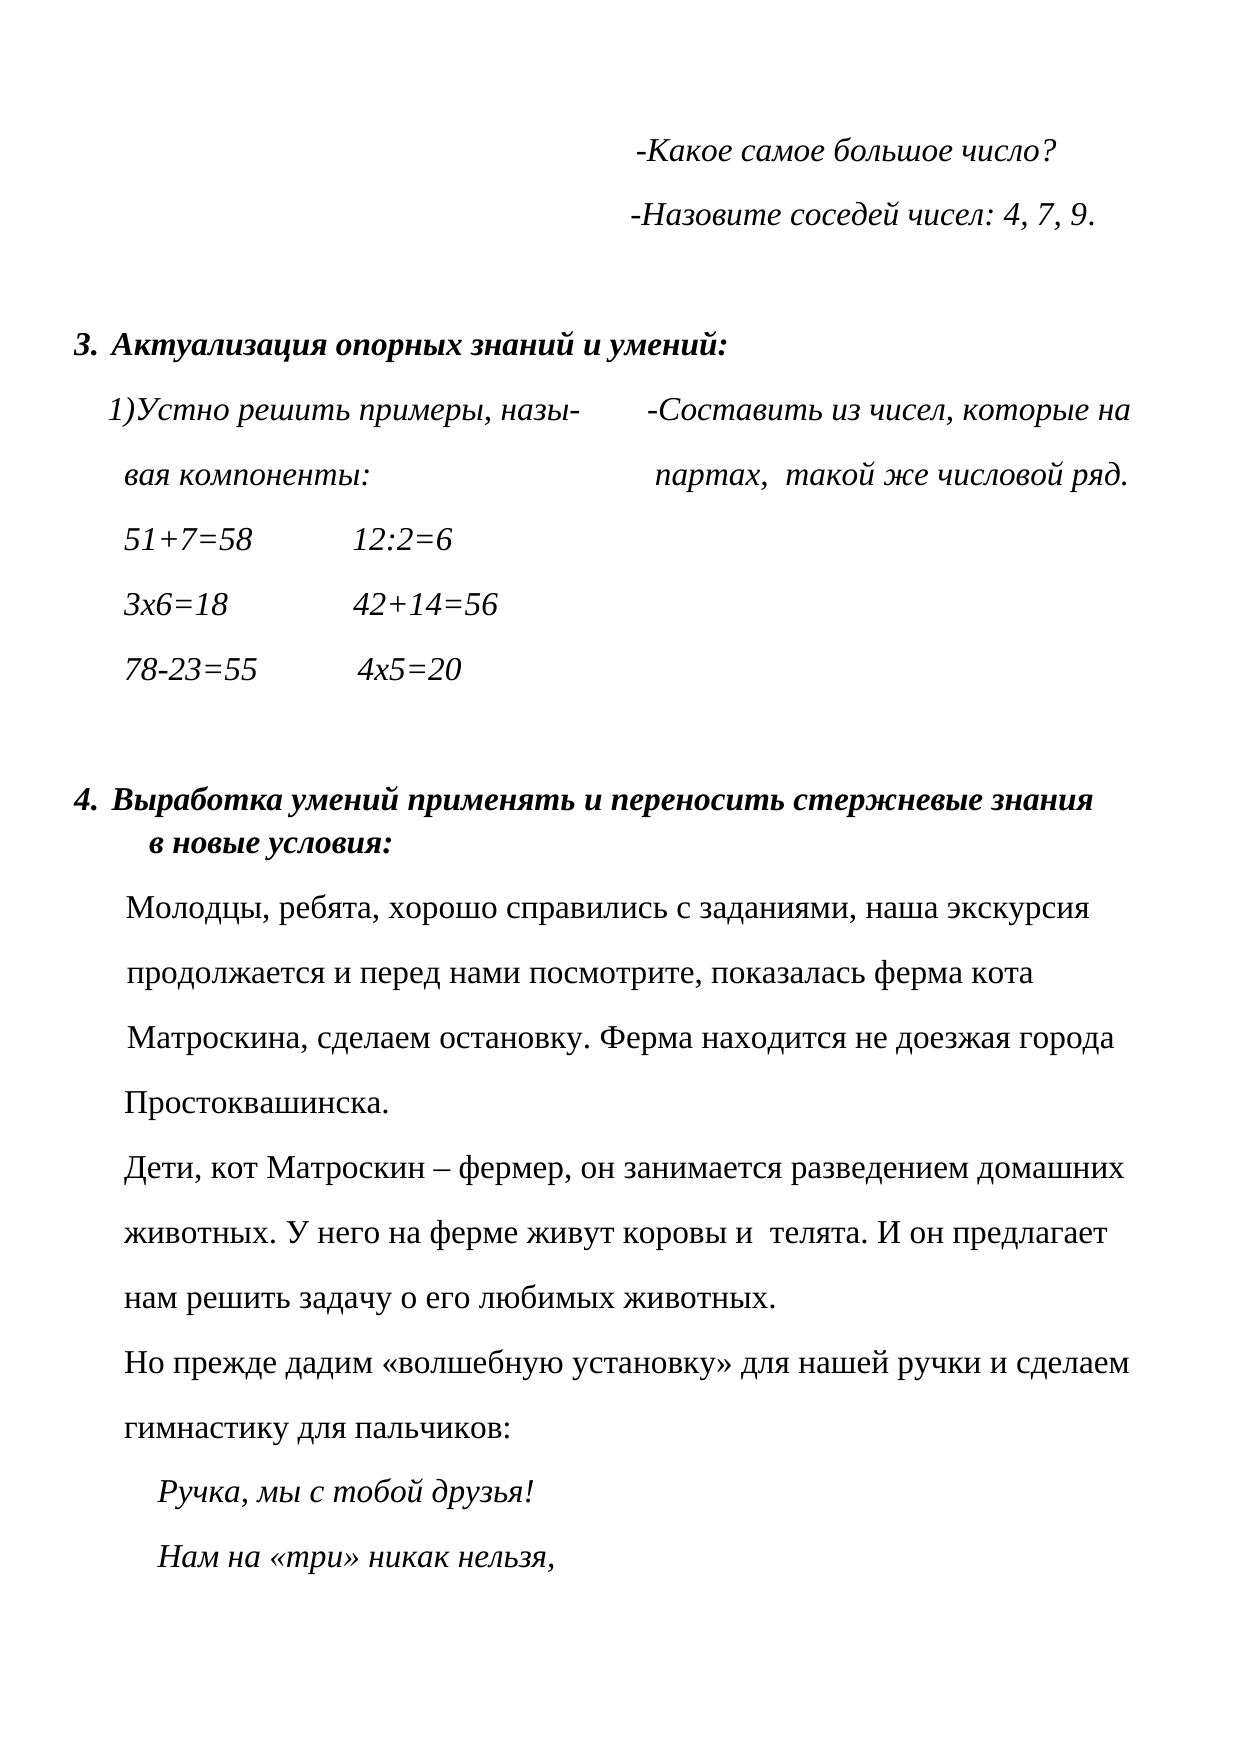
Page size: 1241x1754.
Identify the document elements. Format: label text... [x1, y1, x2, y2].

text Но прежде дадим «волшебную установку» для нашей ручки и сделаем [74, 1342, 1152, 1380]
text 78-23=55 4х5=20 [74, 649, 1152, 687]
text Нам на «три» никак нельзя, [74, 1537, 1152, 1575]
text животных. У него на ферме живут коровы и телята. И он предлагает [74, 1212, 1152, 1251]
text Ручка, мы с тобой друзья! [74, 1472, 1152, 1510]
text Матроскина, сделаем остановку. Ферма находится не доезжая города [74, 1017, 1152, 1056]
text -Какое самое большое число? [74, 130, 1152, 168]
text -Назовите соседей чисел: 4, 7, 9. [74, 195, 1152, 233]
text вая компоненты: партах, такой же числовой ряд. [74, 454, 1152, 493]
text нам решить задачу о его любимых животных. [74, 1277, 1152, 1315]
text 51+7=58 12:2=6 [74, 519, 1152, 557]
text гимнастику для пальчиков: [74, 1407, 1152, 1445]
text Дети, кот Матроскин – фермер, он занимается разведением домашних [74, 1147, 1152, 1186]
text 1)Устно решить примеры, назы- -Составить из чисел, которые на [74, 389, 1152, 428]
list Выработка умений применять и переносить стержневые знания [74, 779, 1152, 817]
list в новые условия: [149, 823, 1152, 861]
text 3х6=18 42+14=56 [74, 584, 1152, 622]
text Простоквашинска. [74, 1082, 1152, 1121]
text Молодцы, ребята, хорошо справились с заданиями, наша экскурсия [74, 888, 1152, 926]
list Актуализация опорных знаний и умений: [74, 324, 1152, 363]
text продолжается и перед нами посмотрите, показалась ферма кота [74, 953, 1152, 991]
